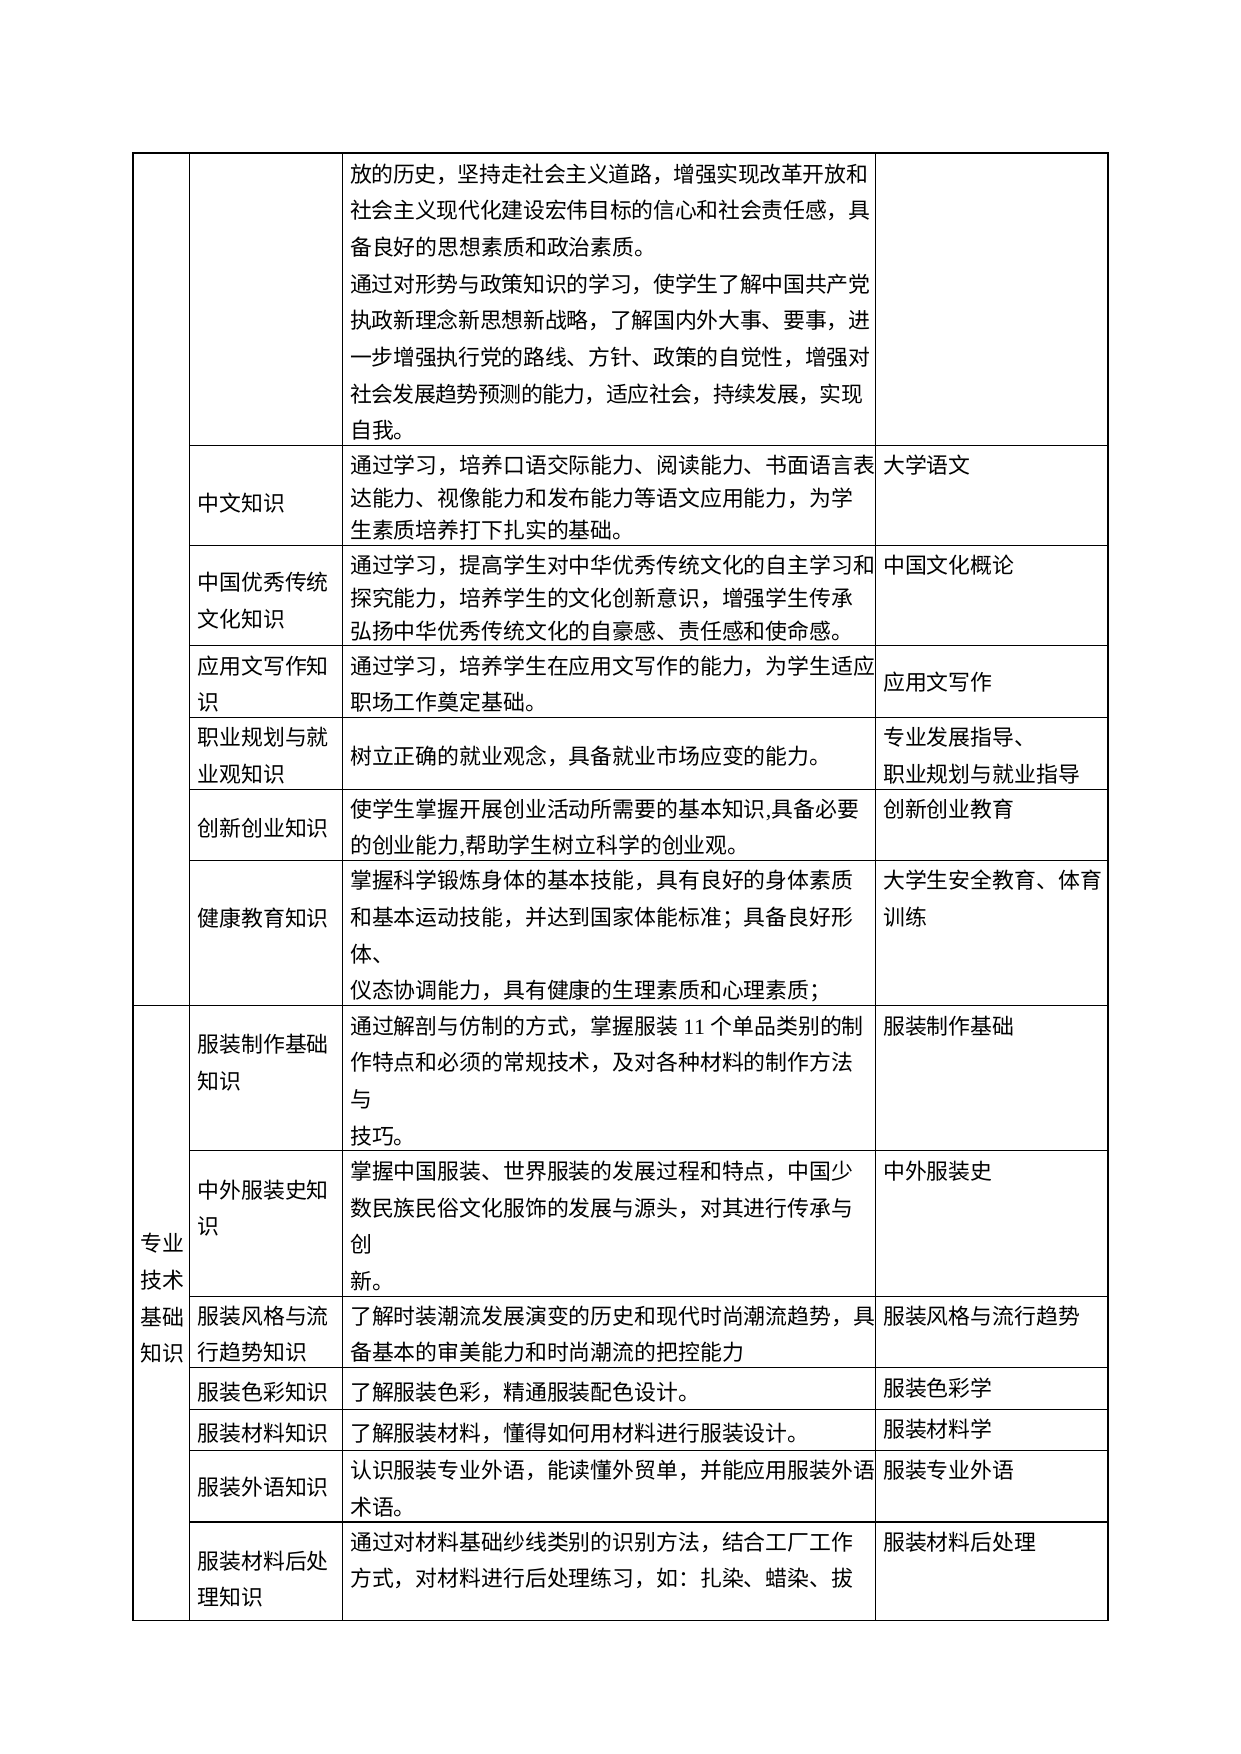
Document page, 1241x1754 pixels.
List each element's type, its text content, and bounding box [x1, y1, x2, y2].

table_cell 职业规划与就 业观知识 [190, 718, 342, 788]
table_cell 使学生掌握开展创业活动所需要的基本知识,具备必要 的创业能力,帮助学生树立科学的创业观。 [343, 790, 875, 860]
table_cell 中国优秀传统文化知识 [190, 546, 342, 645]
table_cell 大学语文 [876, 446, 1107, 545]
table_cell 通过解剖与仿制的方式，掌握服装 11 个单品类别的制作特点和必须的常规技术，及对各种材料的制作方法与 技巧。 [343, 1006, 875, 1150]
table_cell 健康教育知识 [190, 861, 342, 1005]
table_cell 应用文写作 [876, 646, 1107, 717]
table_cell 中外服装史 [876, 1151, 1107, 1296]
table_header [190, 154, 342, 445]
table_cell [343, 1523, 875, 1620]
table_cell 通过学习，提高学生对中华优秀传统文化的自主学习和 探究能力，培养学生的文化创新意识，增强学生传承弘扬中华优秀传统文化的自豪感、责任感和使命感。 [343, 546, 875, 645]
table_cell 中文知识 [190, 446, 342, 545]
table_cell 掌握中国服装、世界服装的发展过程和特点，中国少数民族民俗文化服饰的发展与源头，对其进行传承与创 新。 [343, 1151, 875, 1296]
table_cell 掌握科学锻炼身体的基本技能，具有良好的身体素质和基本运动技能，并达到国家体能标准；具备良好形体、 仪态协调能力，具有健康的生理素质和心理素质； [343, 861, 875, 1005]
table_cell 服装材料知识 [190, 1410, 342, 1450]
table_cell 服装材料学 [876, 1410, 1107, 1450]
table_cell 服装制作基础 [876, 1006, 1107, 1150]
table_cell 通过学习，培养学生在应用文写作的能力，为学生适应 职场工作奠定基础。 [343, 646, 875, 717]
table_cell 大学生安全教育、体育训练 [876, 861, 1107, 1005]
table_cell 树立正确的就业观念，具备就业市场应变的能力。 [343, 718, 875, 788]
table_cell 认识服装专业外语，能读懂外贸单，并能应用服装外语 术语。 [343, 1451, 875, 1521]
table_cell 服装材料后处理知识 [190, 1523, 342, 1620]
table_cell 中国文化概论 [876, 546, 1107, 645]
table_cell 专业技术基础知识 [134, 1006, 189, 1620]
table_cell 通过学习，培养口语交际能力、阅读能力、书面语言表 达能力、视像能力和发布能力等语文应用能力，为学生素质培养打下扎实的基础。 [343, 446, 875, 545]
table_cell 了解服装材料，懂得如何用材料进行服装设计。 [343, 1410, 875, 1450]
table_header 放的历史，坚持走社会主义道路，增强实现改革开放和社会主义现代化建设宏伟目标的信心和社会责任感，具备良好的思想素质和政治素质。 通过对形势与政策知识的学习，使学生了解中国共产党执政新理念新思想新战略，了解国内外大事、要事，进一步增强执行党的路线、方针、政策的自觉性，增强对社会发展趋势预测的能力，适应社会，持续发展，实现 自我。 [343, 154, 875, 445]
table_cell 服装材料后处理 [876, 1523, 1107, 1620]
table_cell 中外服装史知识 [190, 1151, 342, 1296]
table_cell 了解服装色彩，精通服装配色设计。 [343, 1368, 875, 1408]
table_cell 创新创业教育 [876, 790, 1107, 860]
table_cell 应用文写作知 识 [190, 646, 342, 717]
table_cell 服装专业外语 [876, 1451, 1107, 1521]
table_cell 服装色彩知识 [190, 1368, 342, 1408]
table_header [876, 154, 1107, 445]
table_cell 服装外语知识 [190, 1451, 342, 1521]
table_cell 服装色彩学 [876, 1368, 1107, 1408]
table_cell 了解时装潮流发展演变的历史和现代时尚潮流趋势，具 备基本的审美能力和时尚潮流的把控能力 [343, 1297, 875, 1367]
table_cell 专业发展指导、 职业规划与就业指导 [876, 718, 1107, 788]
table_cell 服装风格与流行趋势 [876, 1297, 1107, 1367]
table_cell 服装制作基础知识 [190, 1006, 342, 1150]
table_cell 服装风格与流 行趋势知识 [190, 1297, 342, 1367]
table_header [134, 154, 189, 1005]
table_cell 创新创业知识 [190, 790, 342, 860]
